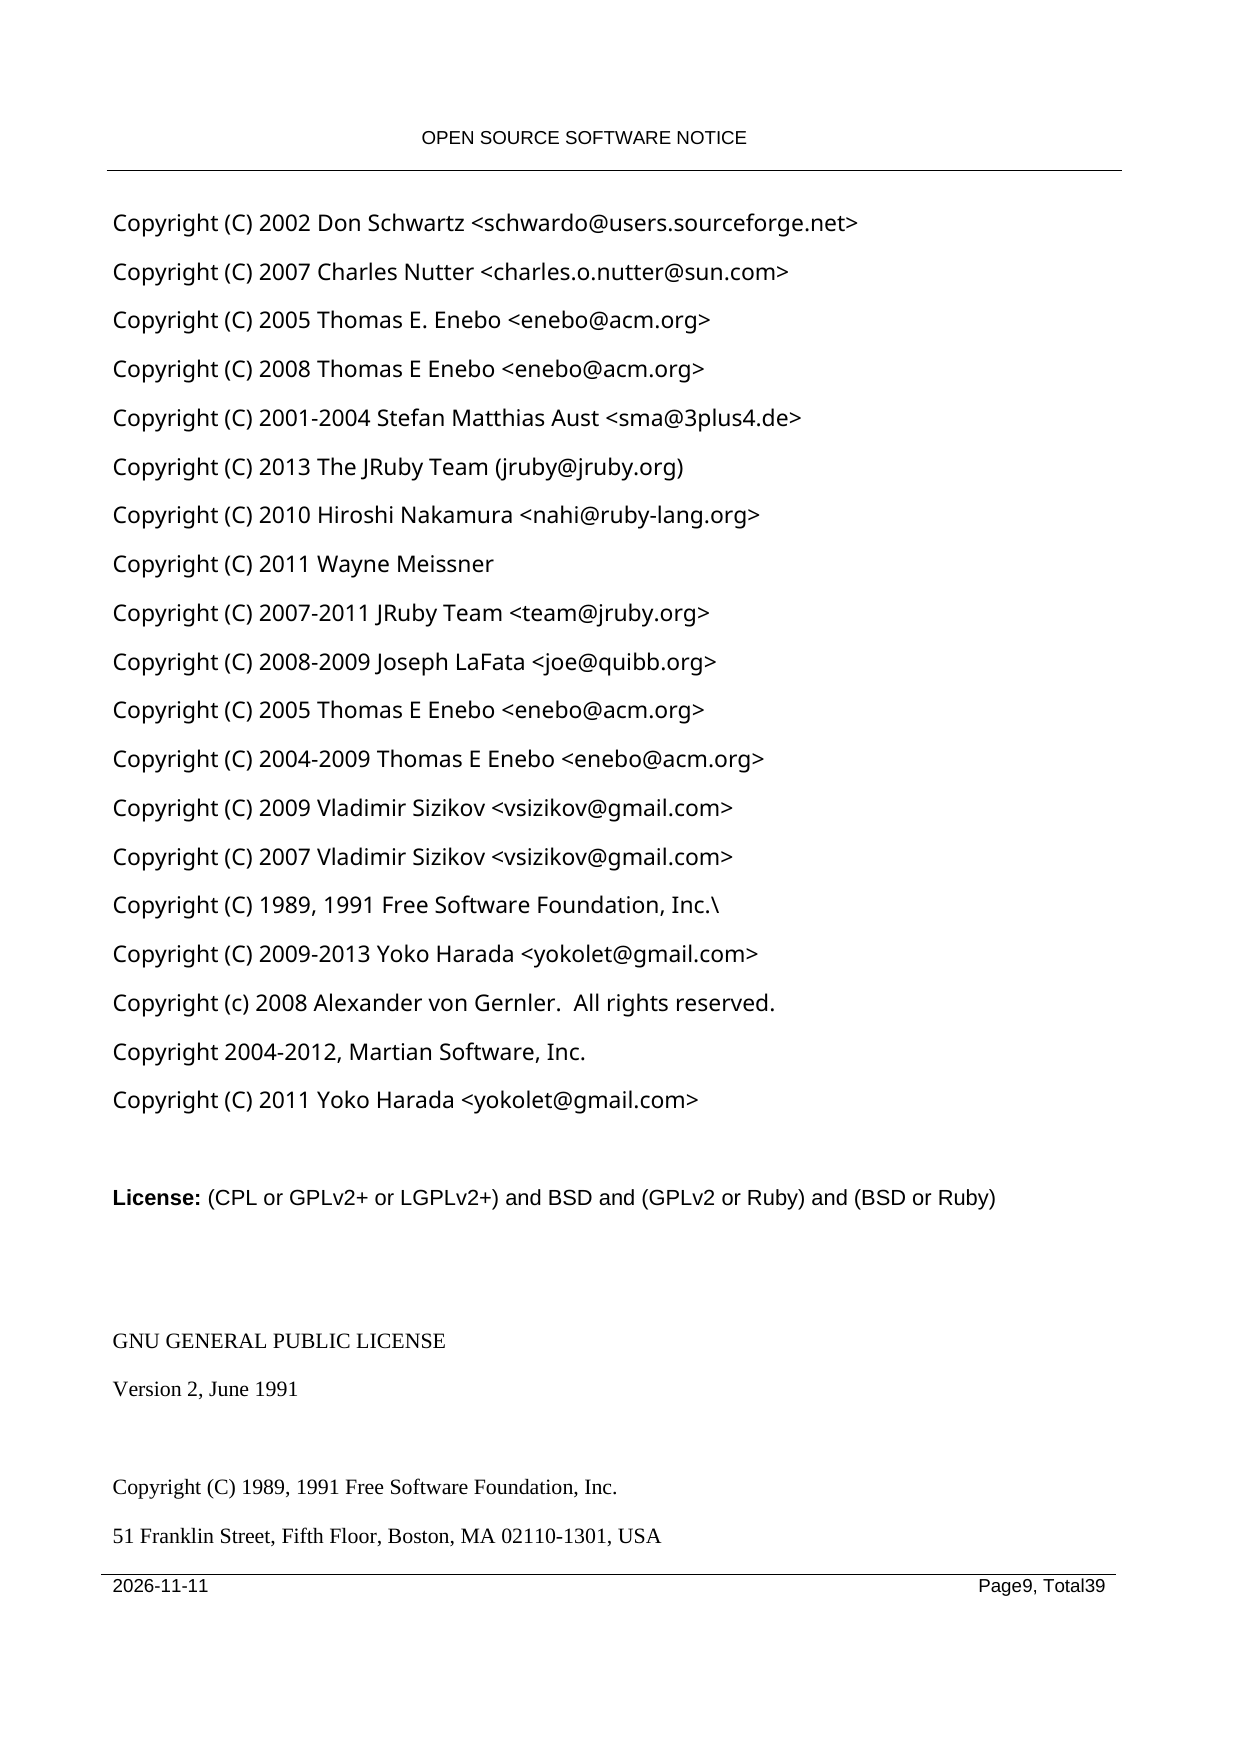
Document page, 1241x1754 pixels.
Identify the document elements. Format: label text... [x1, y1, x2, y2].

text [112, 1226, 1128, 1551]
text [112, 206, 1128, 1165]
text License: (CPL or GPLv2+ or LGPLv2+) and BSD and (GPLv2 or Ruby) and (BSD or Ruby) [112, 1181, 1128, 1214]
